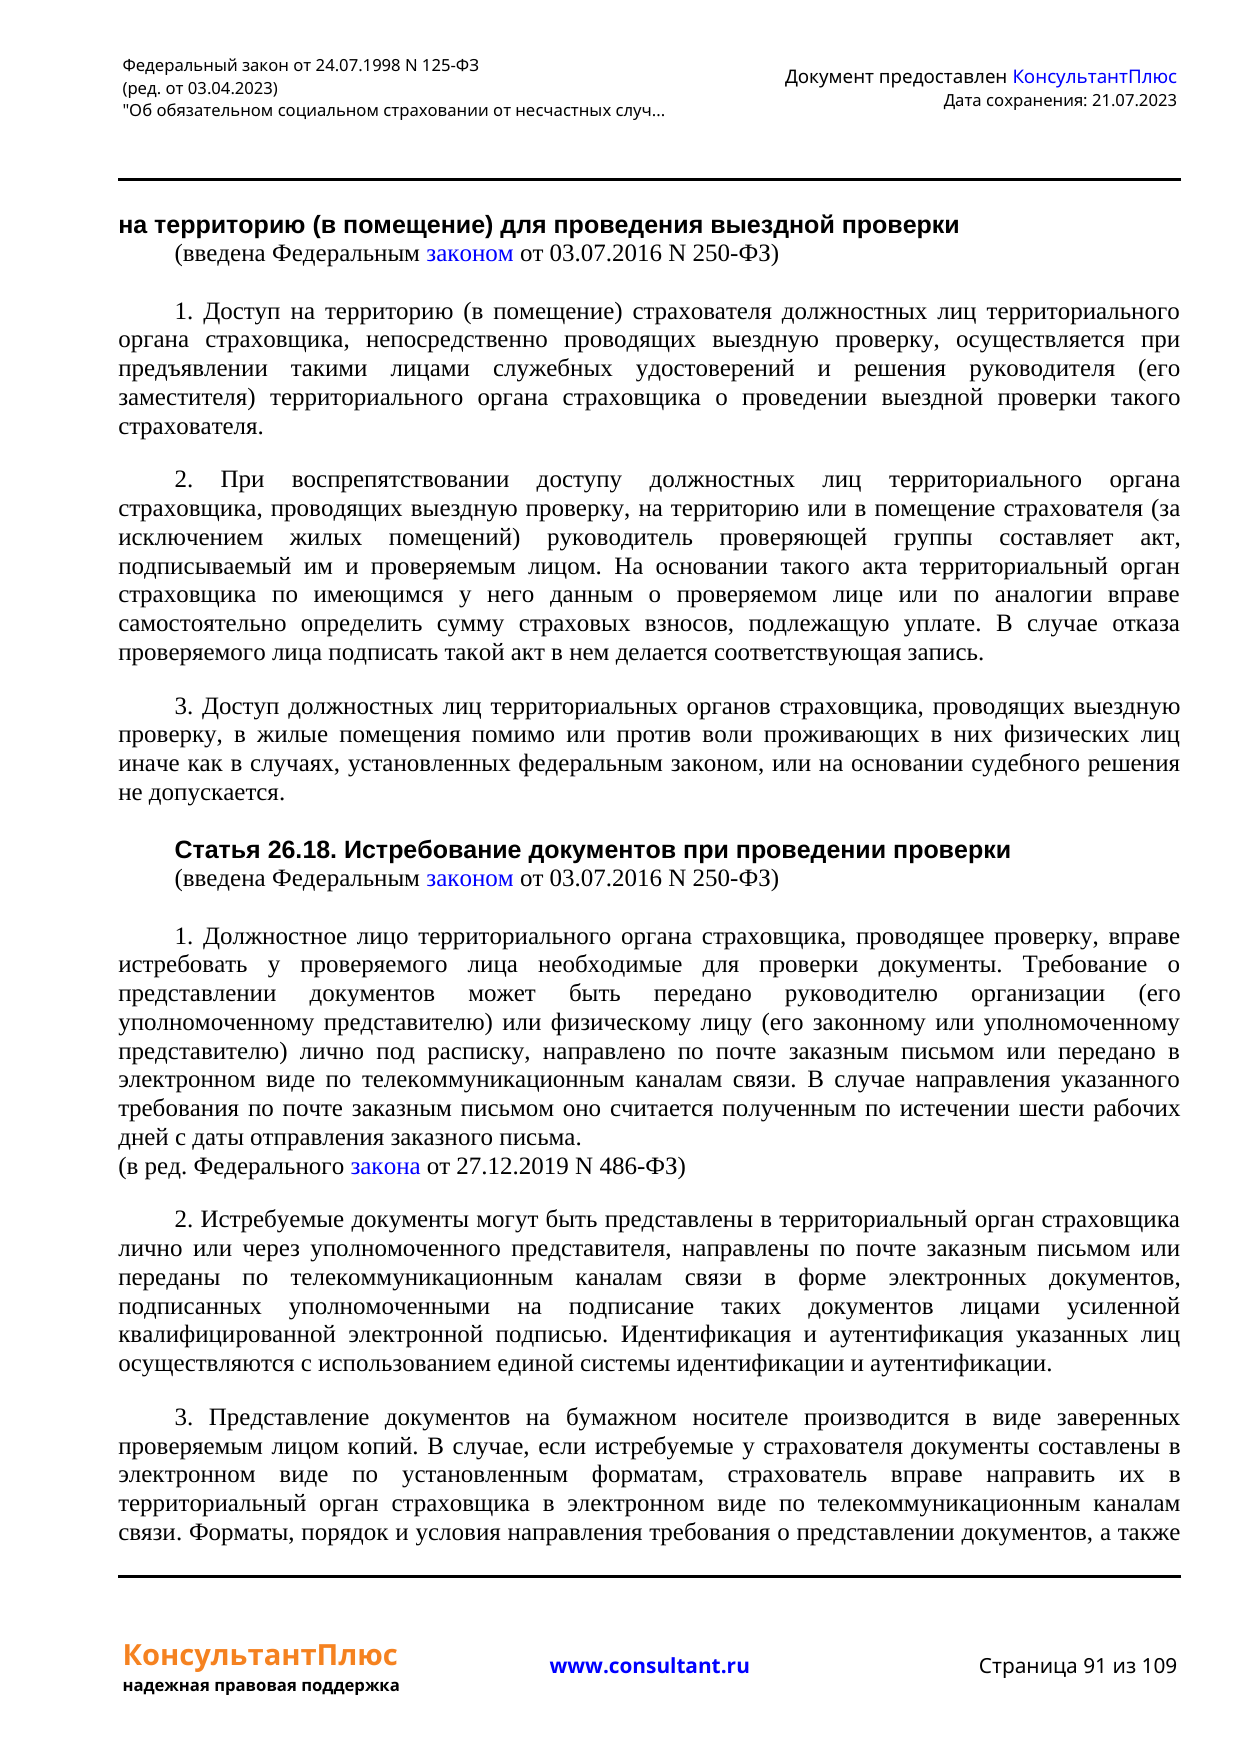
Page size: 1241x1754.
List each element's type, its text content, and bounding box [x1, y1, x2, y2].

text 1. Доступ на территорию (в помещение) страхователя должностных лиц территориального органа страховщика, непосредственно проводящих выездную проверку, осуществляется при предъявлении такими лицами служебных удостоверений и решения руководителя (его заместителя) территориального органа страховщика о проведении выездной проверки такого страхователя. [118, 296, 1181, 439]
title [118, 209, 1181, 238]
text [118, 1402, 1181, 1546]
text 1. Должностное лицо территориального органа страховщика, проводящее проверку, вправе истребовать у проверяемого лица необходимые для проверки документы. Требование о представлении документов может быть передано руководителю организации (его уполномоченному представителю) или физическому лицу (его законному или уполномоченному представителю) лично под расписку, направлено по почте заказным письмом или передано в электронном виде по телекоммуникационным каналам связи. В случае направления указанного требования по почте заказным письмом оно считается полученным по истечении шести рабочих дней с даты отправления заказного письма. [118, 921, 1181, 1151]
text (в ред. Федерального закона от 27.12.2019 N 486-ФЗ) [118, 1151, 1181, 1179]
text (введена Федеральным законом от 03.07.2016 N 250-ФЗ) [118, 863, 1181, 892]
text 2. При воспрепятствовании доступу должностных лиц территориального органа страховщика, проводящих выездную проверку, на территорию или в помещение страхователя (за исключением жилых помещений) руководитель проверяющей группы составляет акт, подписываемый им и проверяемым лицом. На основании такого акта территориальный орган страховщика по имеющимся у него данным о проверяемом лице или по аналогии вправе самостоятельно определить сумму страховых взносов, подлежащую уплате. В случае отказа проверяемого лица подписать такой акт в нем делается соответствующая запись. [118, 464, 1181, 666]
title Статья 26.18. Истребование документов при проведении проверки [118, 834, 1181, 863]
text 2. Истребуемые документы могут быть представлены в территориальный орган страховщика лично или через уполномоченного представителя, направлены по почте заказным письмом или переданы по телекоммуникационным каналам связи в форме электронных документов, подписанных уполномоченными на подписание таких документов лицами усиленной квалифицированной электронной подписью. Идентификация и аутентификация указанных лиц осуществляются с использованием единой системы идентификации и аутентификации. [118, 1204, 1181, 1377]
text (введена Федеральным законом от 03.07.2016 N 250-ФЗ) [118, 238, 1181, 267]
text 3. Доступ должностных лиц территориальных органов страховщика, проводящих выездную проверку, в жилые помещения помимо или против воли проживающих в них физических лиц иначе как в случаях, установленных федеральным законом, или на основании судебного решения не допускается. [118, 691, 1181, 806]
